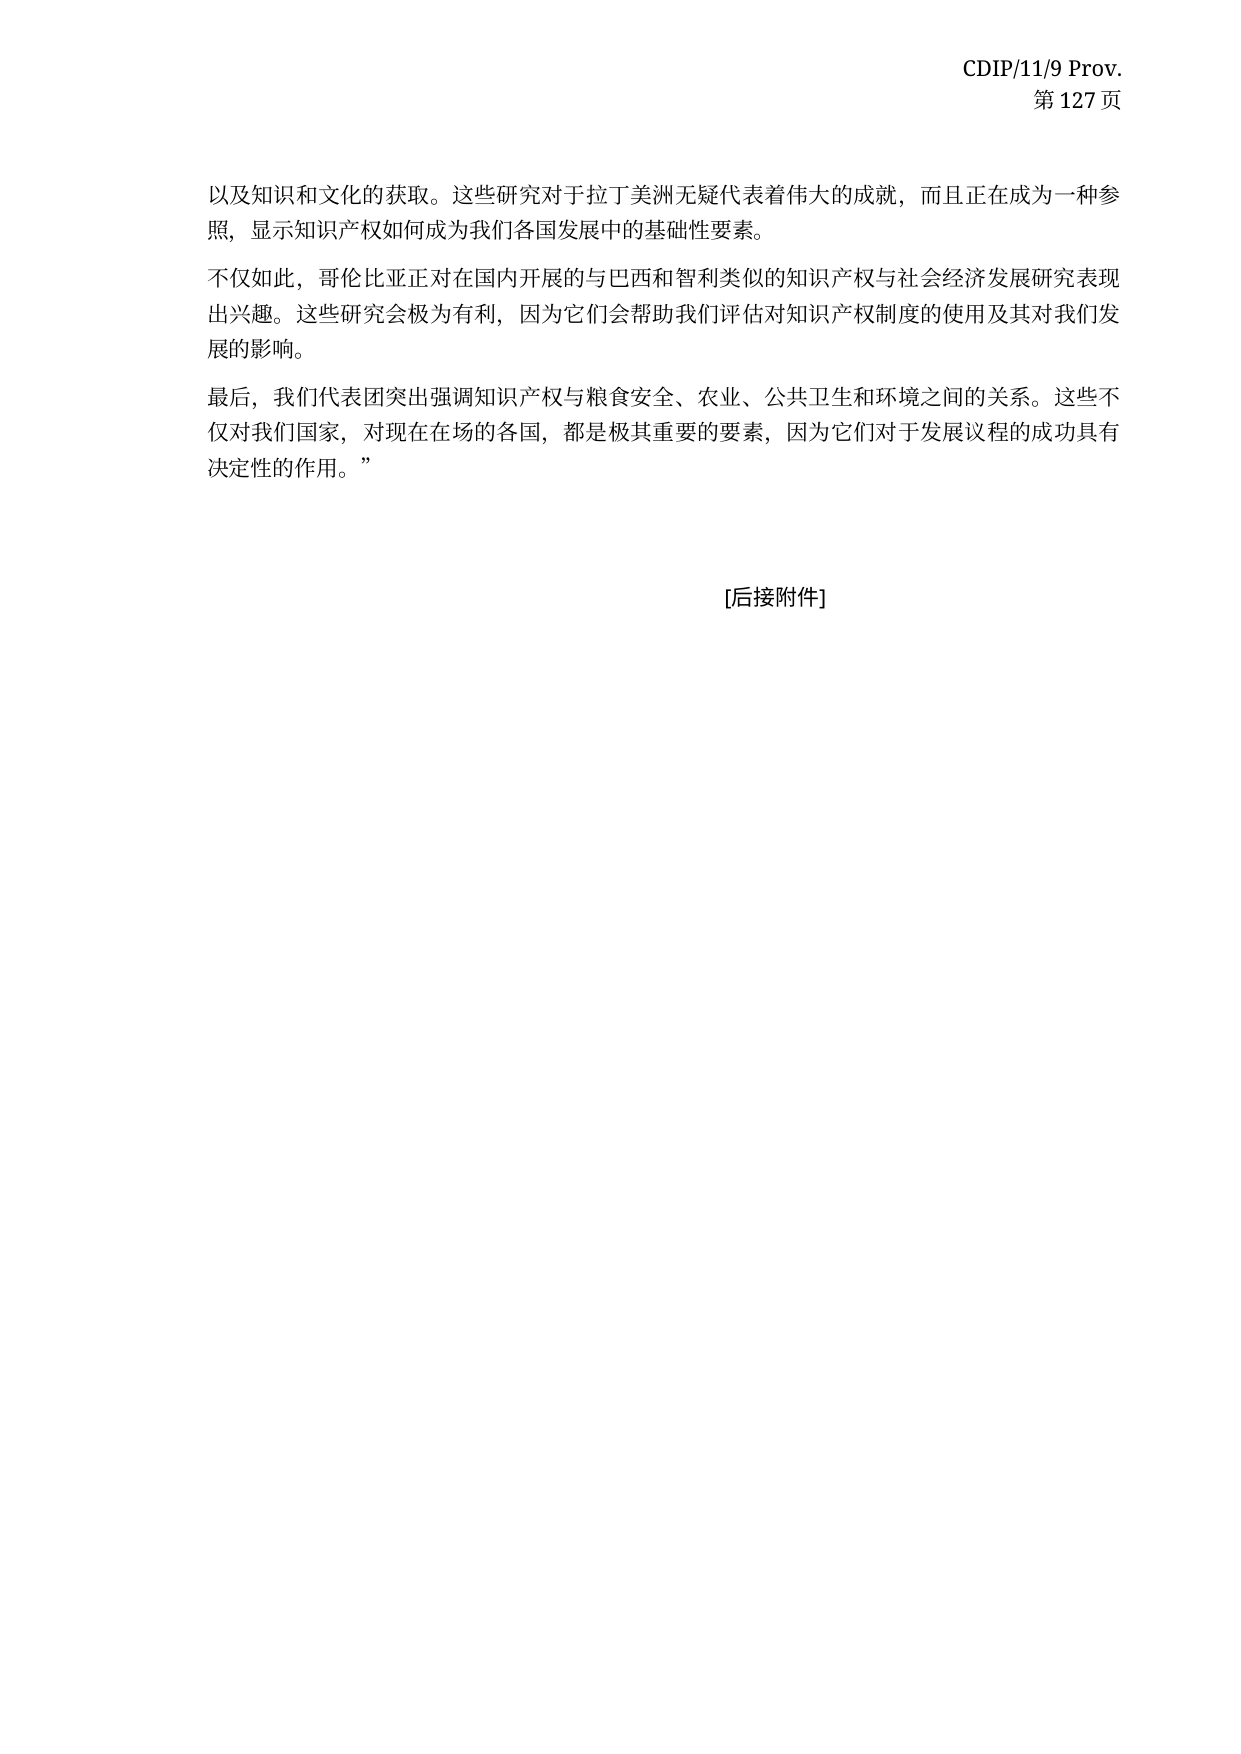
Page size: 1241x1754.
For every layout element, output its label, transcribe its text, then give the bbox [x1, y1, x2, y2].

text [207, 174, 1122, 245]
text 不仅如此，哥伦比亚正对在国内开展的与巴西和智利类似的知识产权与社会经济发展研究表现出兴趣。这些研究会极为有利，因为它们会帮助我们评估对知识产权制度的使用及其对我们发展的影响。 [207, 257, 1122, 364]
text [后接附件] [724, 580, 1122, 611]
text 最后，我们代表团突出强调知识产权与粮食安全、农业、公共卫生和环境之间的关系。这些不仅对我们国家，对现在在场的各国，都是极其重要的要素，因为它们对于发展议程的成功具有决定性的作用。” [207, 376, 1122, 482]
